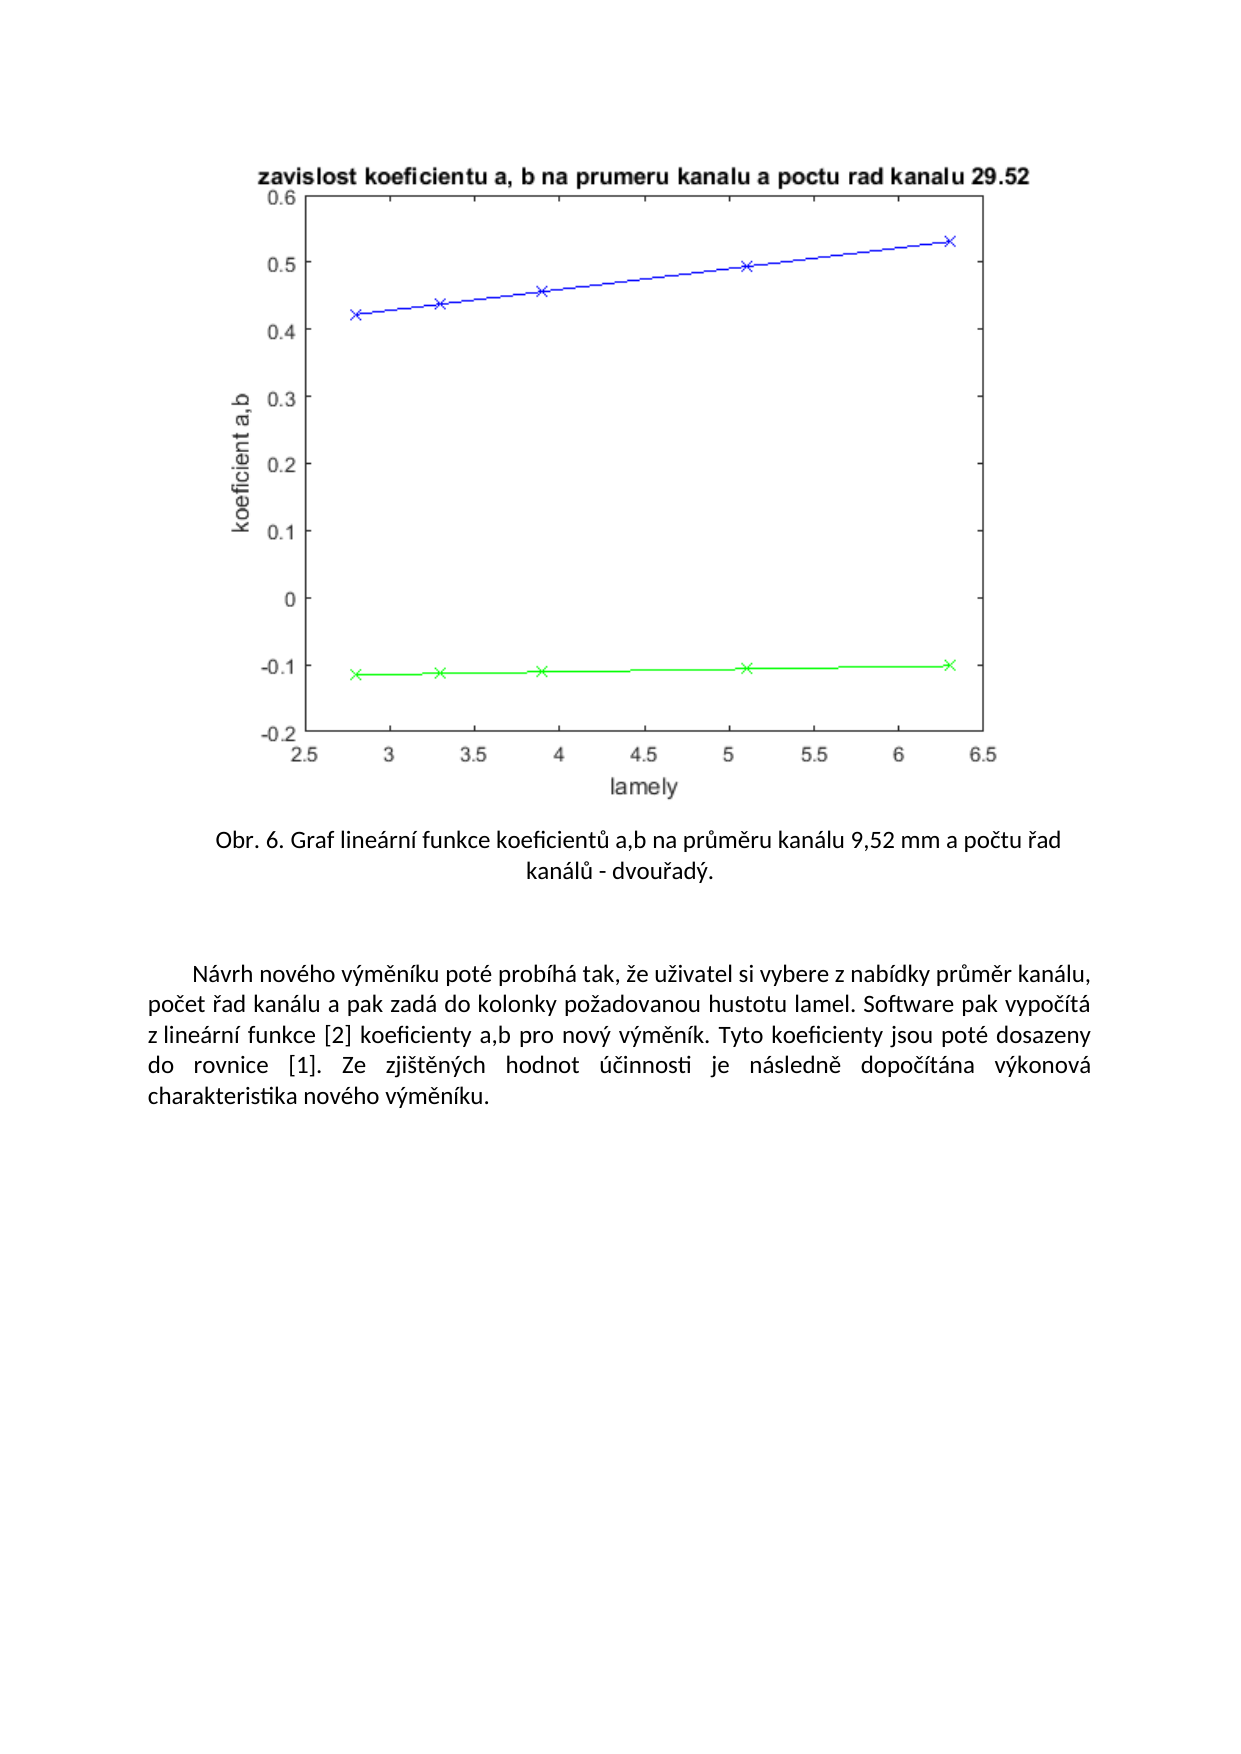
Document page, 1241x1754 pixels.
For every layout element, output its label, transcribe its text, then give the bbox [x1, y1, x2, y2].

text Obr. 6. Graf lineární funkce koeficientů a,b na průměru kanálu 9,52 mm a počtu řad kanálů - dvouřadý. [148, 824, 1093, 886]
text Návrh nového výměníku poté probíhá tak, že uživatel si vybere z nabídky průměr kanálu, počet řad kanálu a pak zadá do kolonky požadovanou hustotu lamel. Software pak vypočítá z lineární funkce [2] koeficienty a,b pro nový výměník. Tyto koeficienty jsou poté dosazeny do rovnice [1]. Ze zjištěných hodnot účinnosti je následně dopočítána výkonová charakteristika nového výměníku. [148, 958, 1093, 1110]
picture [192, 147, 1067, 804]
